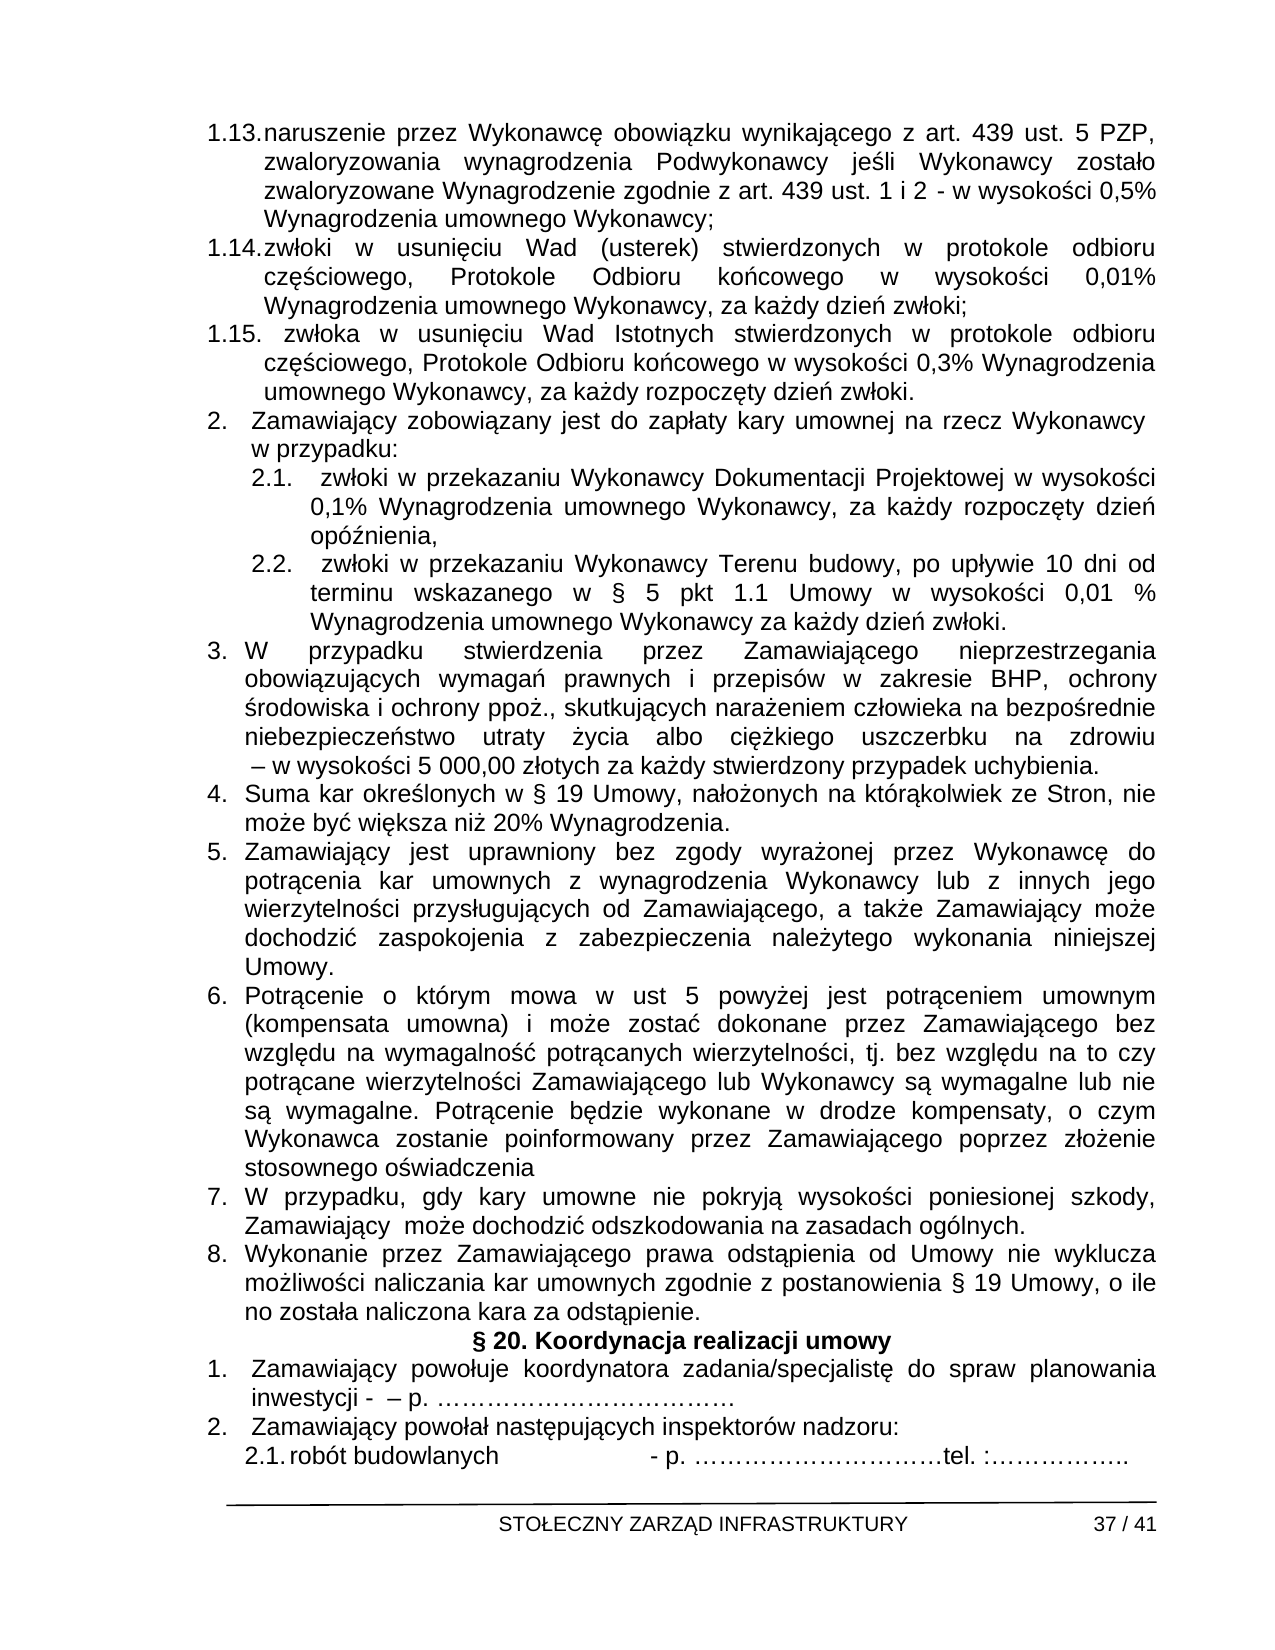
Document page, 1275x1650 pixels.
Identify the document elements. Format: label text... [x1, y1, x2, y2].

list Suma kar określonych w § 19 Umowy, nałożonych na którąkolwiek ze Stron, nie może być większa niż 20% Wynagrodzenia. [207, 779, 1157, 837]
list robót budowlanych - p. …………………………tel. :…………….. [244, 1441, 1157, 1469]
list Zamawiający zobowiązany jest do zapłaty kary umownej na rzecz Wykonawcy w przypadku: [207, 406, 1157, 463]
list zwłoki w usunięciu Wad (usterek) stwierdzonych w protokole odbioru częściowego, Protokole Odbioru końcowego w wysokości 0,01% Wynagrodzenia umownego Wykonawcy, za każdy dzień zwłoki; [207, 233, 1157, 319]
list naruszenie przez Wykonawcę obowiązku wynikającego z art. 439 ust. 5 PZP, zwaloryzowania wynagrodzenia Podwykonawcy jeśli Wykonawcy zostało zwaloryzowane Wynagrodzenie zgodnie z art. 439 ust. 1 i 2 - w wysokości 0,5% Wynagrodzenia umownego Wykonawcy; [207, 118, 1157, 233]
list W przypadku stwierdzenia przez Zamawiającego nieprzestrzegania obowiązujących wymagań prawnych i przepisów w zakresie BHP, ochrony środowiska i ochrony ppoż., skutkujących narażeniem człowieka na bezpośrednie niebezpieczeństwo utraty życia albo ciężkiego uszczerbku na zdrowiu – w wysokości 5 000,00 złotych za każdy stwierdzony przypadek uchybienia. [207, 636, 1157, 779]
list W przypadku, gdy kary umowne nie pokryją wysokości poniesionej szkody, Zamawiający może dochodzić odszkodowania na zasadach ogólnych. [207, 1182, 1157, 1239]
list Zamawiający powołuje koordynatora zadania/specjalistę do spraw planowania inwestycji - – p. ……………………………… [207, 1354, 1157, 1412]
list Wykonanie przez Zamawiającego prawa odstąpienia od Umowy nie wyklucza możliwości naliczania kar umownych zgodnie z postanowienia § 19 Umowy, o ile no została naliczona kara za odstąpienie. [207, 1239, 1157, 1326]
list Zamawiający powołał następujących inspektorów nadzoru: [207, 1412, 1157, 1441]
list zwłoki w przekazaniu Wykonawcy Terenu budowy, po upływie 10 dni od terminu wskazanego w § 5 pkt 1.1 Umowy w wysokości 0,01 % Wynagrodzenia umownego Wykonawcy za każdy dzień zwłoki. [251, 549, 1157, 636]
list zwłoki w przekazaniu Wykonawcy Dokumentacji Projektowej w wysokości 0,1% Wynagrodzenia umownego Wykonawcy, za każdy rozpoczęty dzień opóźnienia, [251, 463, 1157, 549]
list Zamawiający jest uprawniony bez zgody wyrażonej przez Wykonawcę do potrącenia kar umownych z wynagrodzenia Wykonawcy lub z innych jego wierzytelności przysługujących od Zamawiającego, a także Zamawiający może dochodzić zaspokojenia z zabezpieczenia należytego wykonania niniejszej Umowy. [207, 837, 1157, 981]
text § 20. Koordynacja realizacji umowy [207, 1326, 1157, 1354]
list zwłoka w usunięciu Wad Istotnych stwierdzonych w protokole odbioru częściowego, Protokole Odbioru końcowego w wysokości 0,3% Wynagrodzenia umownego Wykonawcy, za każdy rozpoczęty dzień zwłoki. [207, 319, 1157, 406]
list Potrącenie o którym mowa w ust 5 powyżej jest potrąceniem umownym (kompensata umowna) i może zostać dokonane przez Zamawiającego bez względu na wymagalność potrącanych wierzytelności, tj. bez względu na to czy potrącane wierzytelności Zamawiającego lub Wykonawcy są wymagalne lub nie są wymagalne. Potrącenie będzie wykonane w drodze kompensaty, o czym Wykonawca zostanie poinformowany przez Zamawiającego poprzez złożenie stosownego oświadczenia [207, 981, 1157, 1182]
